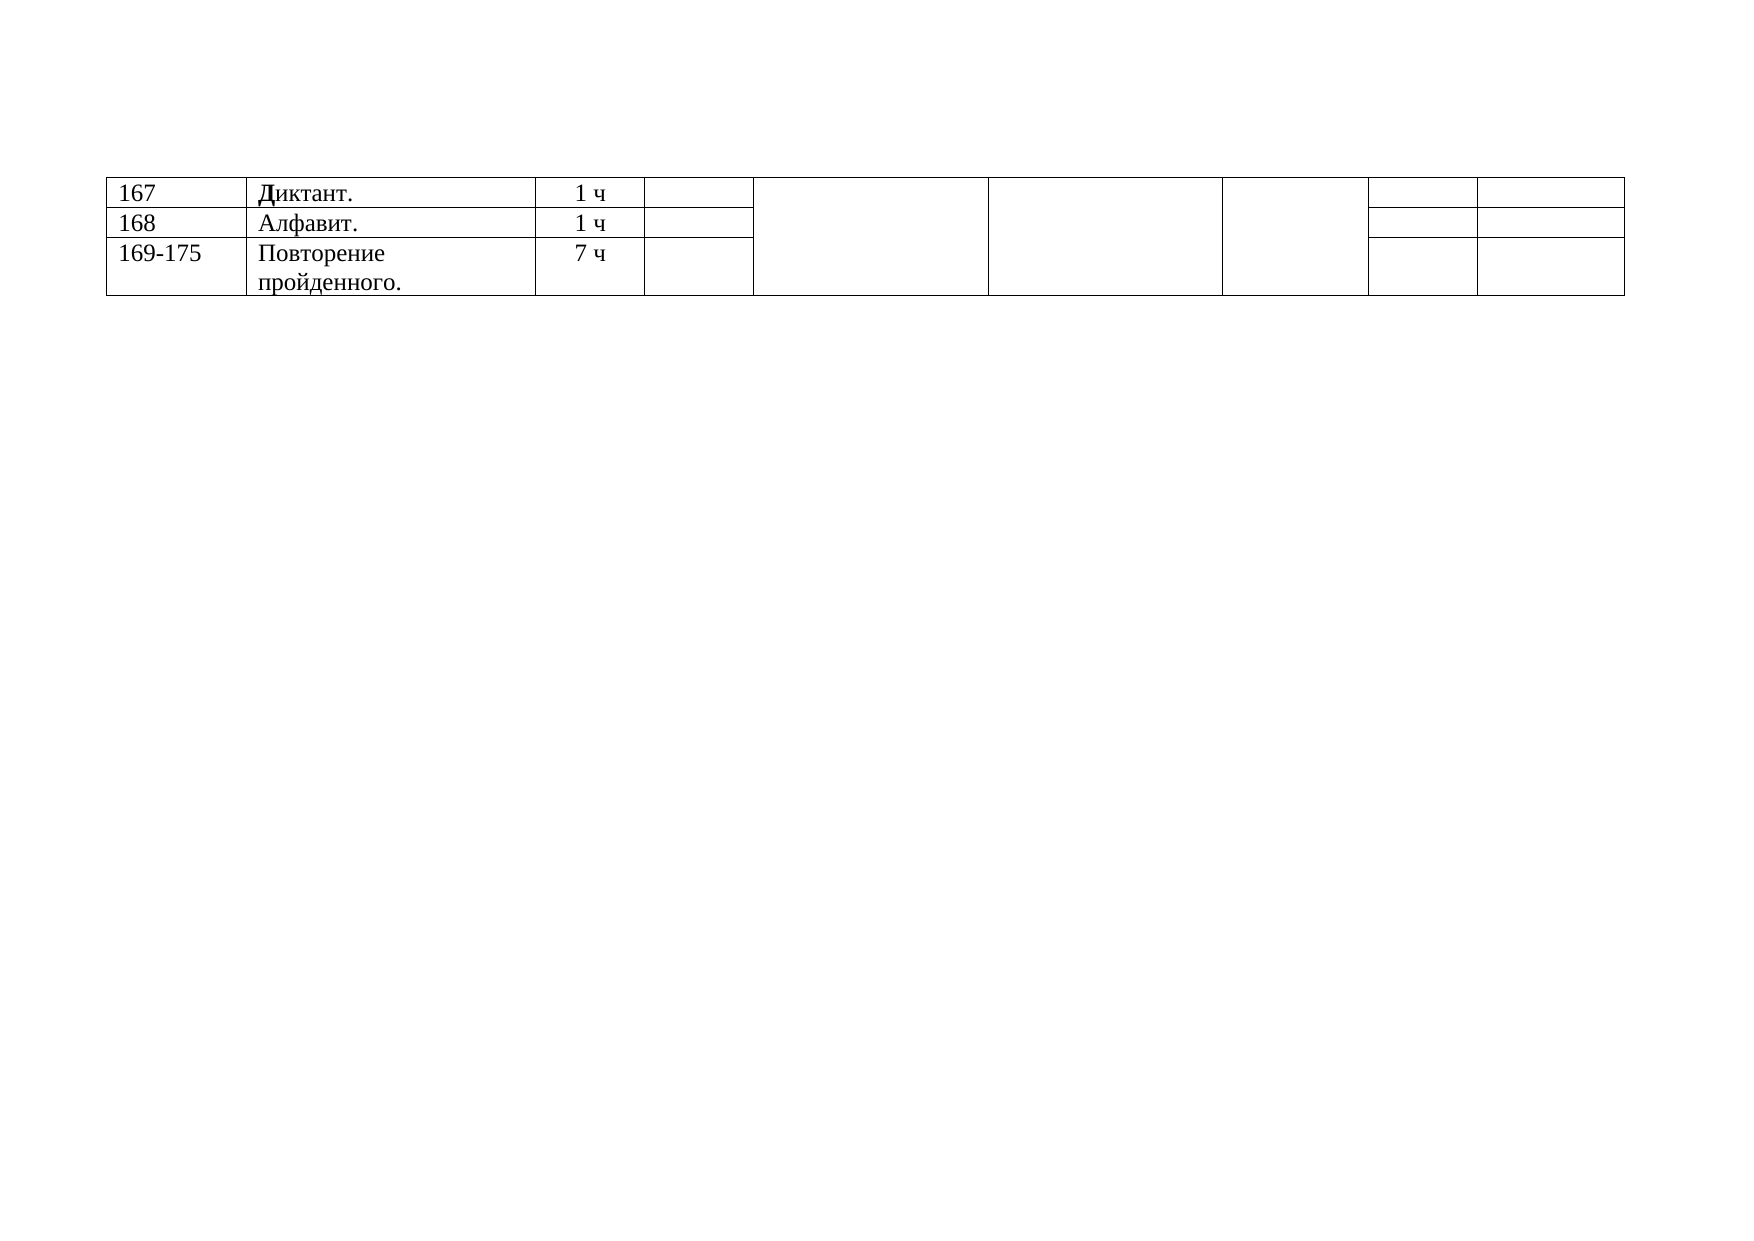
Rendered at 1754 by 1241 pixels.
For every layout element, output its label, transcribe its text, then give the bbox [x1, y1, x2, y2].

table_cell 1 ч [536, 178, 644, 207]
table_cell [1369, 238, 1477, 295]
table_cell [645, 178, 753, 207]
table_cell 168 [107, 208, 246, 237]
table_cell [645, 208, 753, 237]
table_cell 1 ч [536, 208, 644, 237]
table_cell Диктант. [247, 178, 535, 207]
table_cell 169-175 [107, 238, 246, 295]
table_cell [1478, 238, 1624, 295]
table_cell 167 [107, 178, 246, 207]
table_cell Алфавит. [247, 208, 535, 237]
table_cell [1369, 208, 1477, 237]
table_cell [1369, 178, 1477, 207]
table_cell 7 ч [536, 238, 644, 295]
table_cell [645, 238, 753, 295]
table_cell [1478, 208, 1624, 237]
table_cell [1478, 178, 1624, 207]
table_cell Повторение пройденного. [247, 238, 535, 295]
